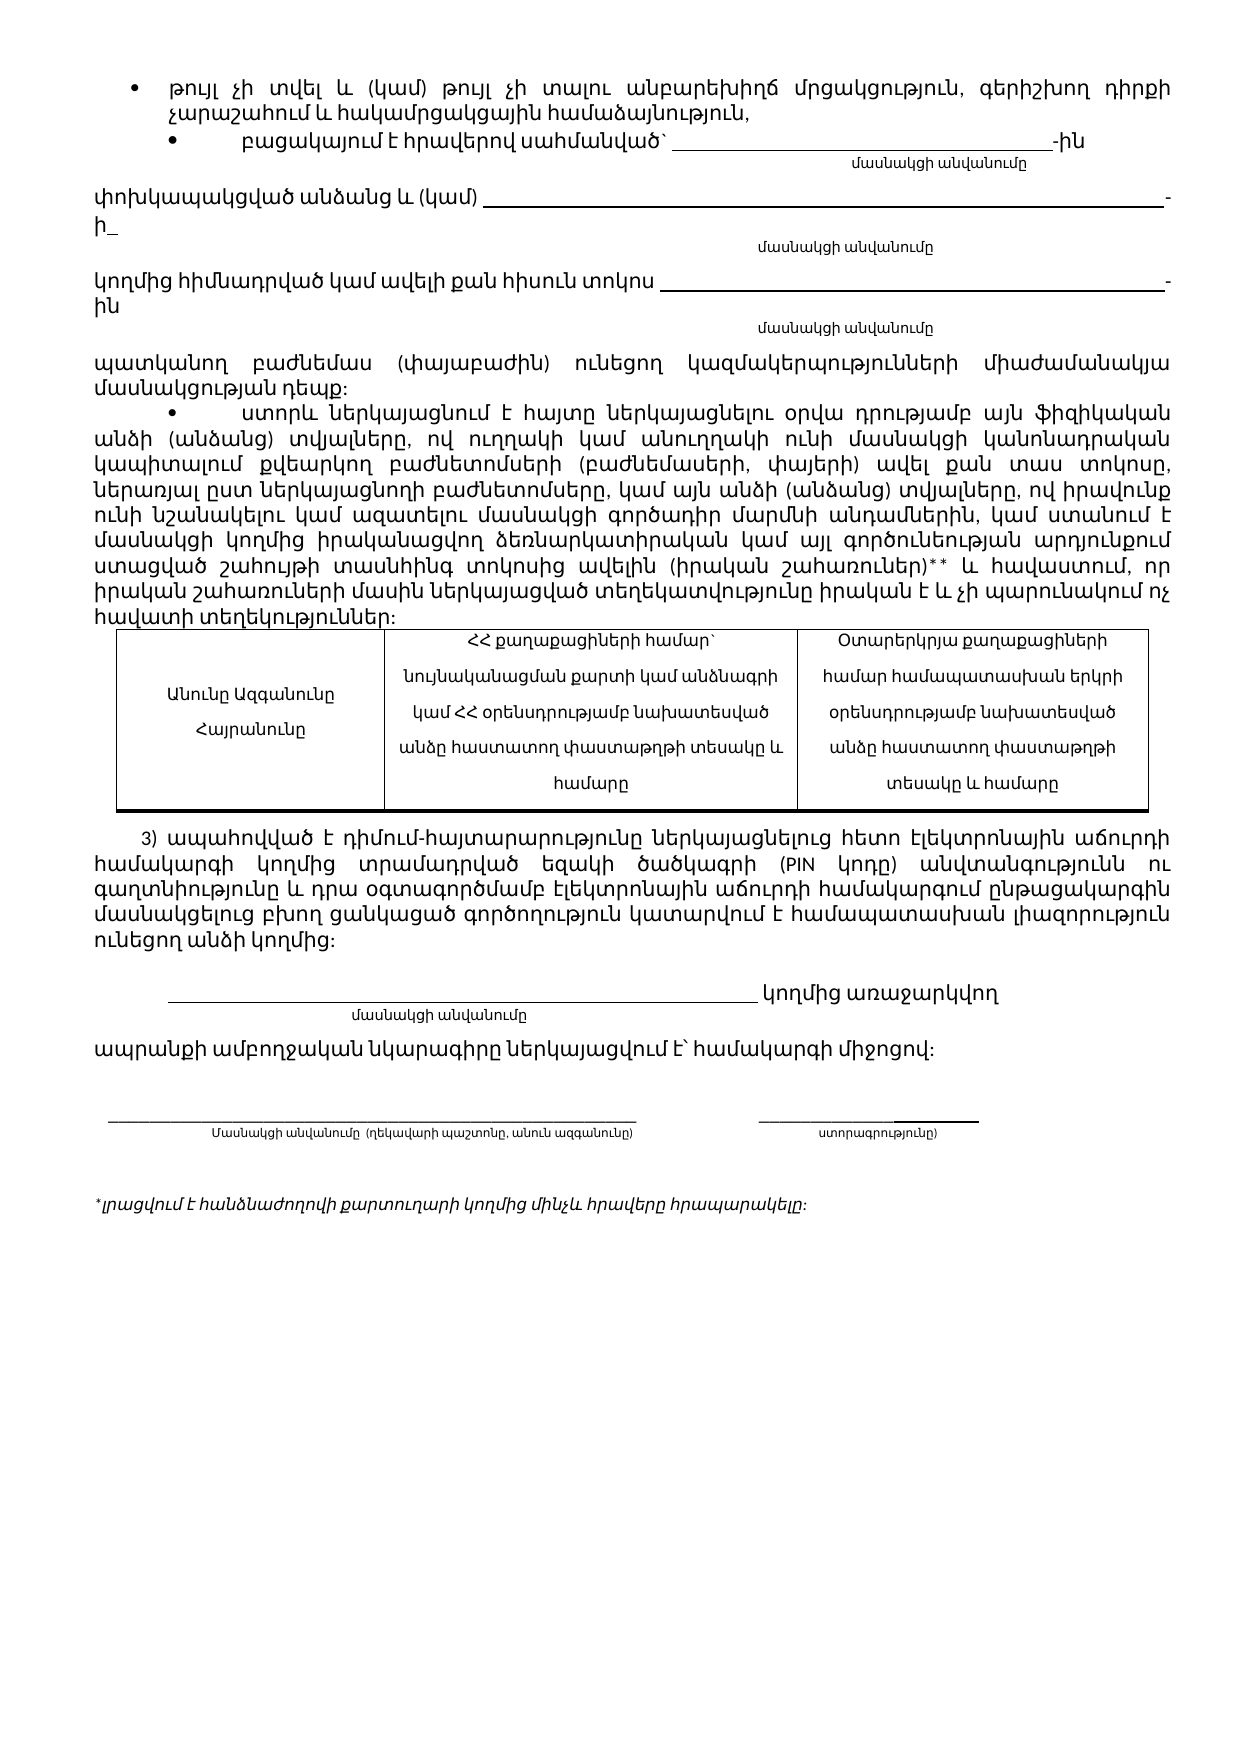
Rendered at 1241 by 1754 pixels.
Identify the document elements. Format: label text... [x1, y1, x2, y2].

text մասնակցի անվանումը [94, 1006, 1171, 1036]
text Մասնակցի անվանումը (ղեկավարի պաշտոնը, անուն ազգանունը) ստորագրությունը) [108, 1125, 1171, 1151]
text փոխկապակցված անձանց և (կամ) -ի [94, 184, 1171, 238]
list ստորև ներկայացնում է հայտը ներկայացնելու օրվա դրությամբ այն ֆիզիկական անձի (անձանց) տվյալները, ով ուղղակի կամ անուղղակի ունի մասնակցի կանոնադրական կապիտալում քվեարկող բաժնետոմսերի (բաժնեմասերի, փայերի) ավել քան տաս տոկոսը, ներառյալ ըստ ներկայացնողի բաժնետոմսերը, կամ այն անձի (անձանց) տվյալները, ով իրավունք ունի նշանակելու կամ ազատելու մասնակցի գործադիր մարմնի անդամներին, կամ ստանում է մասնակցի կողմից իրականացվող ձեռնարկատիրական կամ այլ գործունեության արդյունքում ստացված շահույթի տասնհինգ տոկոսից ավելին (իրական շահառուներ)** և հավաստում, որ իրական շահառուների մասին ներկայացված տեղեկատվությունը իրական է և չի պարունակում ոչ հավատի տեղեկություններ: [94, 401, 1171, 629]
text կողմից առաջարկվող [94, 980, 1171, 1006]
text կողմից հիմնադրված կամ ավելի քան հիսուն տոկոս -ին [94, 268, 1171, 319]
text ___________________________________________________ _____________ [108, 1100, 1171, 1125]
text ապրանքի ամբողջական նկարագիրը ներկայացվում է՝ համակարգի միջոցով: [94, 1036, 1171, 1062]
list թույլ չի տվել և (կամ) թույլ չի տալու անբարեխիղճ մրցակցություն, գերիշխող դիրքի չարաշահում և հակամրցակցային համաձայնություն, [131, 75, 1171, 126]
list բացակայում է հրավերով սահմանված` -ին [94, 126, 1171, 154]
text *լրացվում է հանձնաժողովի քարտուղարի կողմից մինչև հրավերը հրապարակելը: [94, 1194, 1171, 1214]
table_header ՀՀ քաղաքացիների համար` նույնականացման քարտի կամ անձնագրի կամ ՀՀ օրենսդրությամբ նախատեսված անձը հաստատող փաստաթղթի տեսակը և համարը [385, 630, 797, 808]
text 3) ապահովված է դիմում-հայտարարությունը ներկայացնելուց հետո էլեկտրոնային աճուրդի համակարգի կողմից տրամադրված եզակի ծածկագրի (PIN կոդը) անվտանգությունն ու գաղտնիությունը և դրա օգտագործմամբ էլեկտրոնային աճուրդի համակարգում ընթացակարգին մասնակցելուց բխող ցանկացած գործողություն կատարվում է համապատասխան լիազորություն ունեցող անձի կողմից: [94, 825, 1171, 952]
text պատկանող բաժնեմաս (փայաբաժին) ունեցող կազմակերպությունների միաժամանակյա մասնակցության դեպք: [94, 350, 1171, 401]
text մասնակցի անվանումը [94, 319, 1171, 350]
text մասնակցի անվանումը [94, 154, 1171, 184]
table_header Անունը Ազգանունը Հայրանունը [117, 630, 384, 808]
text մասնակցի անվանումը [94, 238, 1171, 268]
table_header Օտարերկրյա քաղաքացիների համար համապատասխան երկրի օրենսդրությամբ նախատեսված անձը հաստատող փաստաթղթի տեսակը և համարը [798, 630, 1148, 808]
